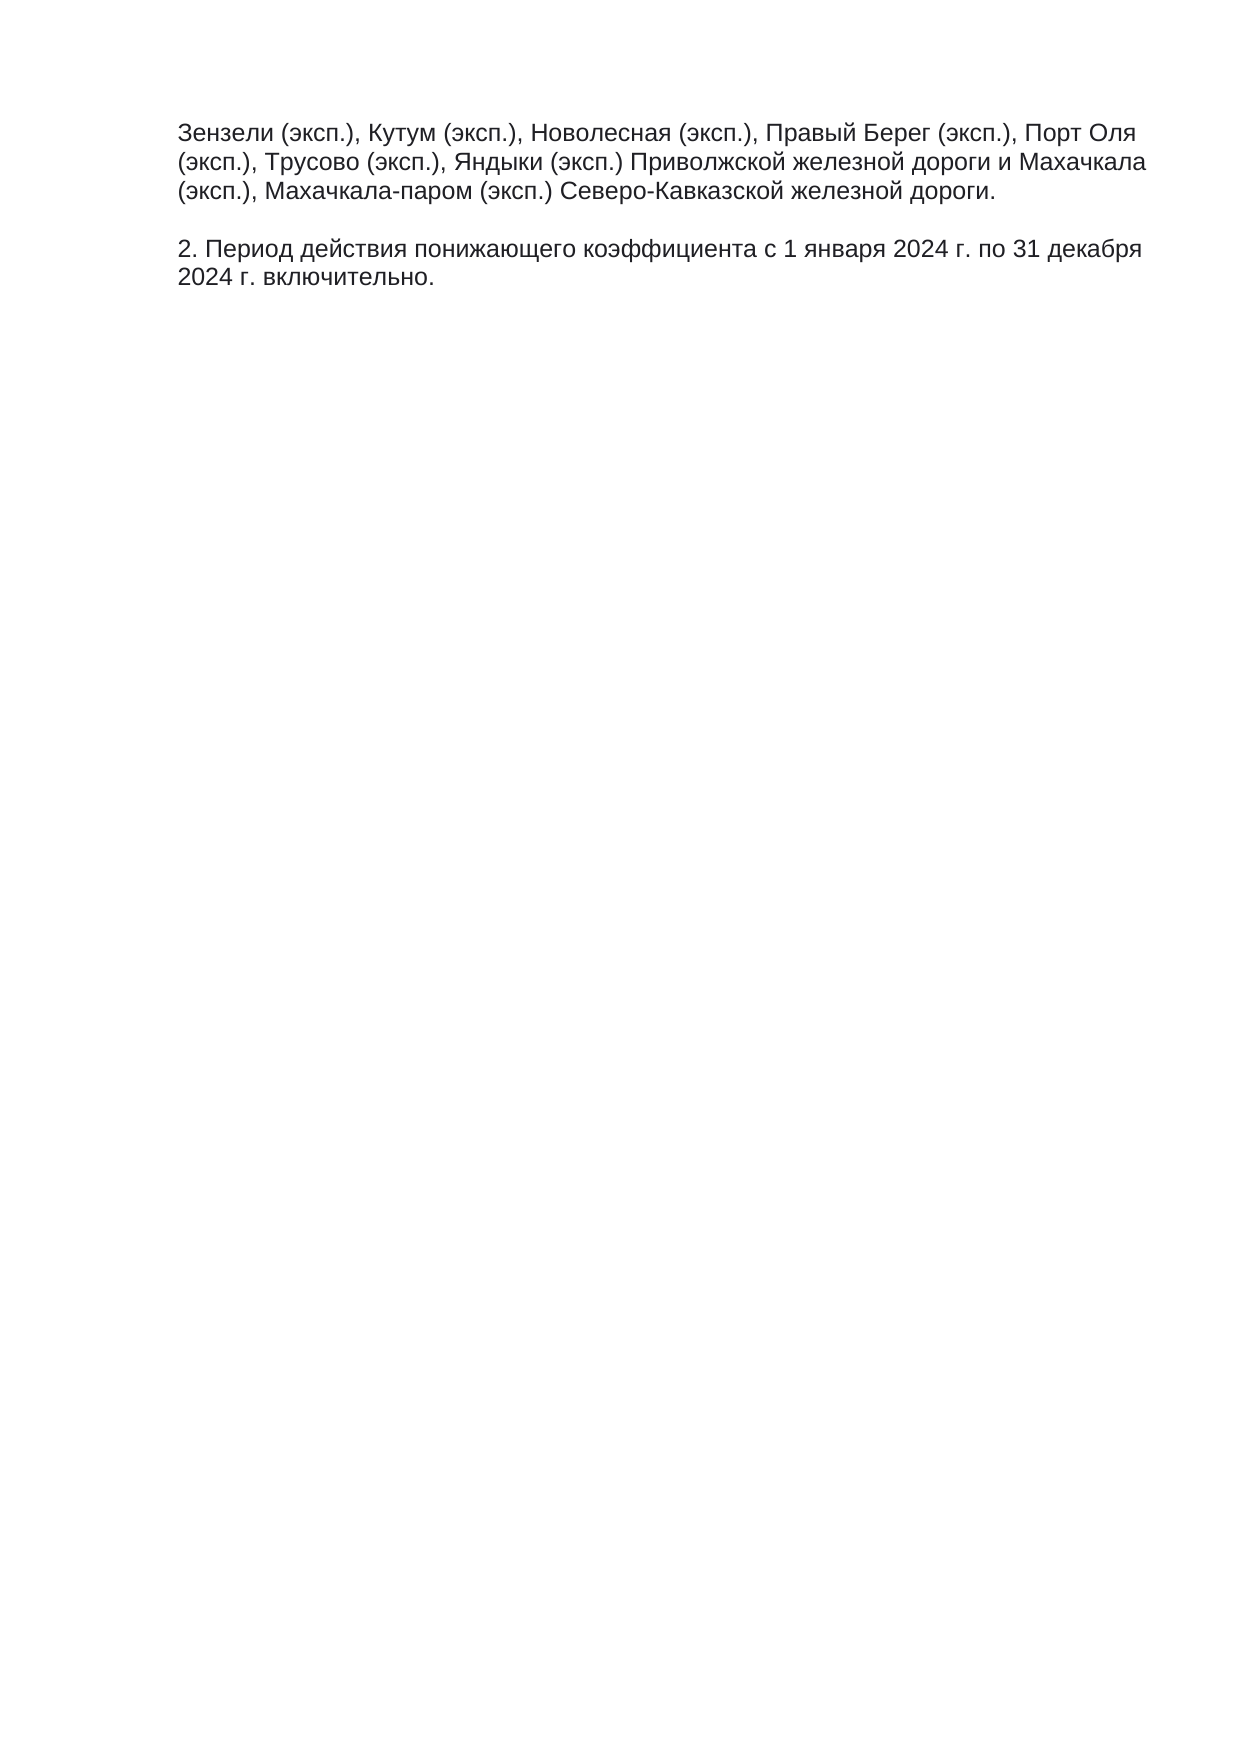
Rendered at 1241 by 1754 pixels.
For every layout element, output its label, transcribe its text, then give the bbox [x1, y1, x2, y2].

text 2. Период действия понижающего коэффициента с 1 января 2024 г. по 31 декабря 2024 г. включительно. [177, 233, 1152, 291]
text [177, 118, 1152, 204]
